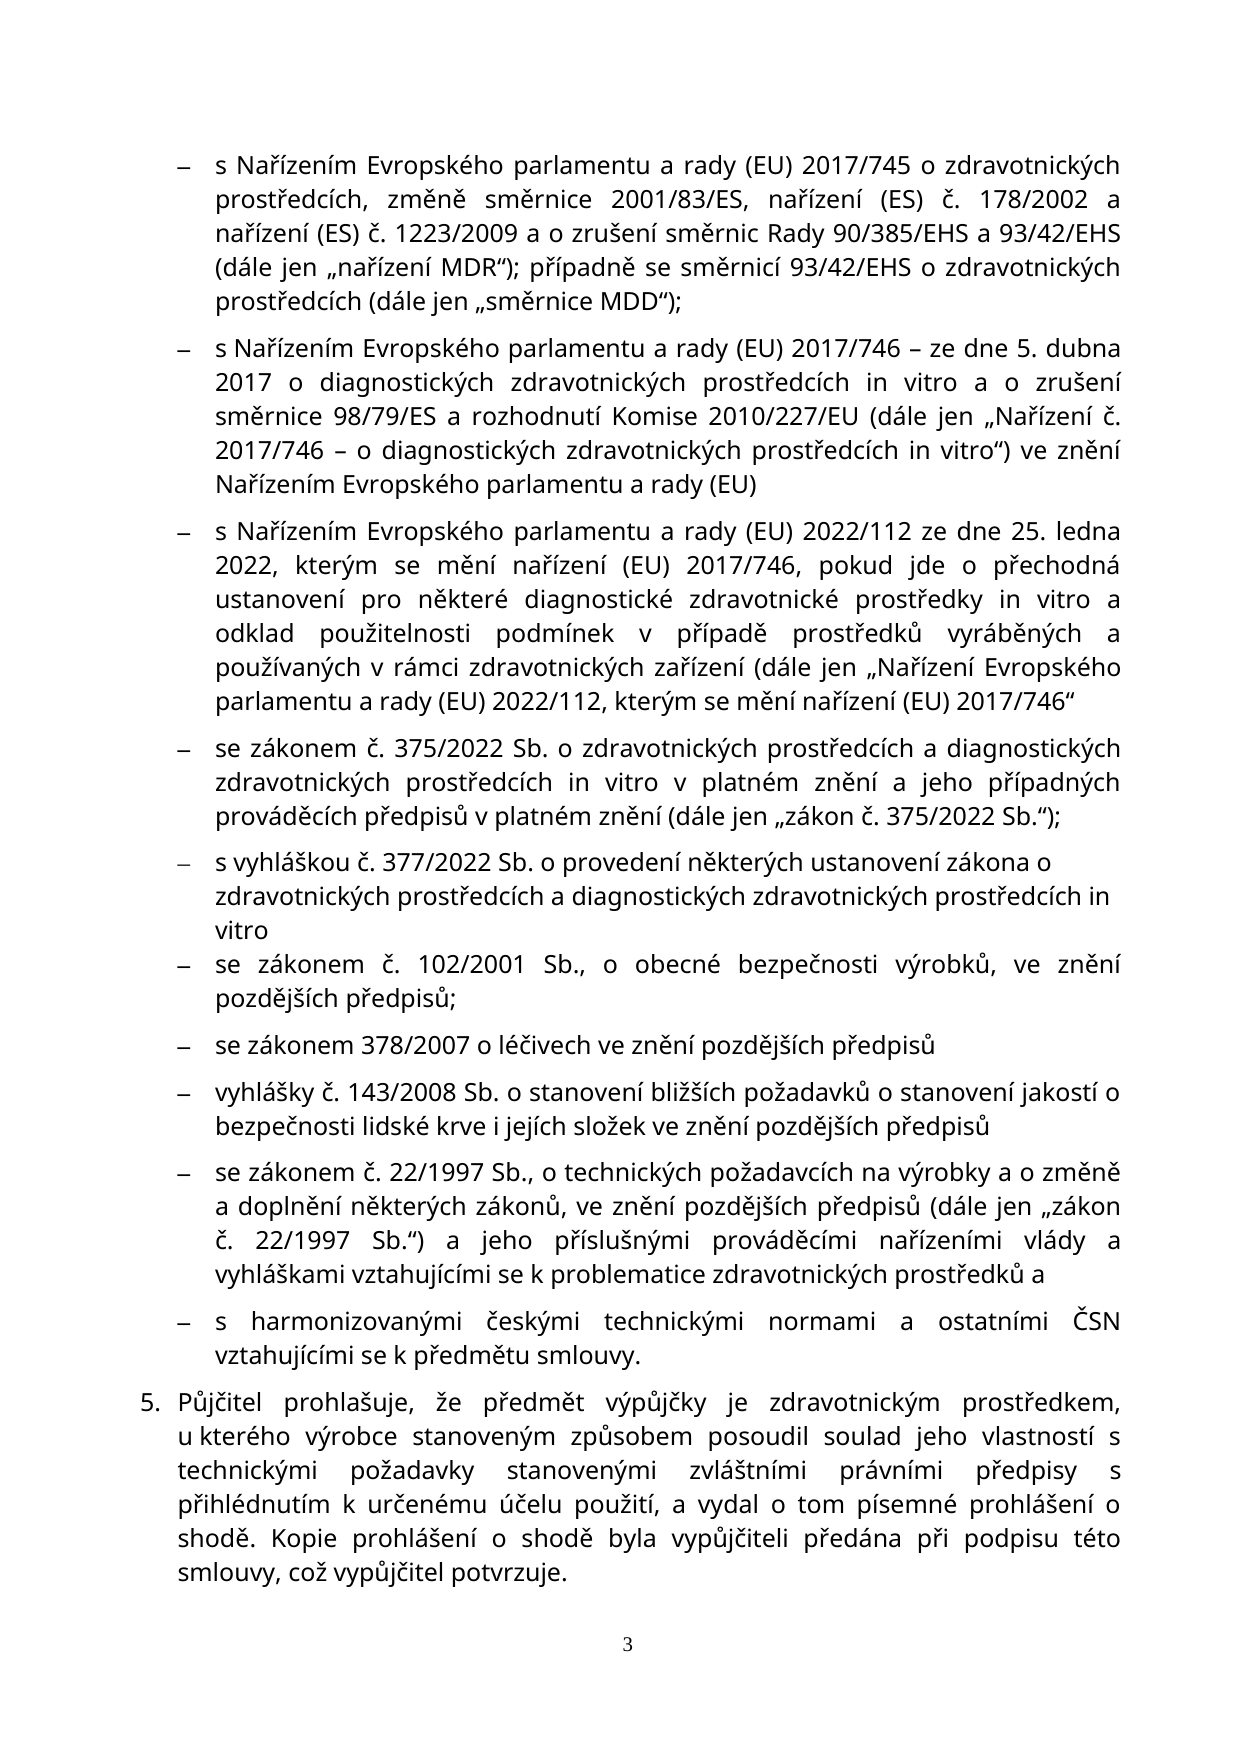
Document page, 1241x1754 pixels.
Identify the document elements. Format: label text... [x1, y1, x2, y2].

list vyhlášky č. 143/2008 Sb. o stanovení bližších požadavků o stanovení jakostí o bezpečnosti lidské krve i jejích složek ve znění pozdějších předpisů [177, 1074, 1122, 1142]
list se zákonem č. 22/1997 Sb., o technických požadavcích na výrobky a o změně a doplnění některých zákonů, ve znění pozdějších předpisů (dále jen „zákon č. 22/1997 Sb.“) a jeho příslušnými prováděcími nařízeními vlády a vyhláškami vztahujícími se k problematice zdravotnických prostředků a [177, 1155, 1122, 1291]
list se zákonem č. 102/2001 Sb., o obecné bezpečnosti výrobků, ve znění pozdějších předpisů; [177, 947, 1122, 1015]
list s Nařízením Evropského parlamentu a rady (EU) 2022/112 ze dne 25. ledna 2022, kterým se mění nařízení (EU) 2017/746, pokud jde o přechodná ustanovení pro některé diagnostické zdravotnické prostředky in vitro a odklad použitelnosti podmínek v případě prostředků vyráběných a používaných v rámci zdravotnických zařízení (dále jen „Nařízení Evropského parlamentu a rady (EU) 2022/112, kterým se mění nařízení (EU) 2017/746“ [177, 513, 1122, 718]
list s vyhláškou č. 377/2022 Sb. o provedení některých ustanovení zákona o zdravotnických prostředcích a diagnostických zdravotnických prostředcích in vitro [177, 845, 1122, 947]
list Půjčitel prohlašuje, že předmět výpůjčky je zdravotnickým prostředkem, u kterého výrobce stanoveným způsobem posoudil soulad jeho vlastností s technickými požadavky stanovenými zvláštními právními předpisy s přihlédnutím k určenému účelu použití, a vydal o tom písemné prohlášení o shodě. Kopie prohlášení o shodě byla vypůjčiteli předána při podpisu této smlouvy, což vypůjčitel potvrzuje. [140, 1384, 1122, 1589]
list se zákonem č. 375/2022 Sb. o zdravotnických prostředcích a diagnostických zdravotnických prostředcích in vitro v platném znění a jeho případných prováděcích předpisů v platném znění (dále jen „zákon č. 375/2022 Sb.“); [177, 730, 1122, 832]
list s harmonizovanými českými technickými normami a ostatními ČSN vztahujícími se k předmětu smlouvy. [177, 1304, 1122, 1372]
list s Nařízením Evropského parlamentu a rady (EU) 2017/745 o zdravotnických prostředcích, změně směrnice 2001/83/ES, nařízení (ES) č. 178/2002 a nařízení (ES) č. 1223/2009 a o zrušení směrnic Rady 90/385/EHS a 93/42/EHS (dále jen „nařízení MDR“); případně se směrnicí 93/42/EHS o zdravotnických prostředcích (dále jen „směrnice MDD“); [177, 148, 1122, 318]
list s Nařízením Evropského parlamentu a rady (EU) 2017/746 – ze dne 5. dubna 2017 o diagnostických zdravotnických prostředcích in vitro a o zrušení směrnice 98/79/ES a rozhodnutí Komise 2010/227/EU (dále jen „Nařízení č. 2017/746 – o diagnostických zdravotnických prostředcích in vitro“) ve znění Nařízením Evropského parlamentu a rady (EU) [177, 331, 1122, 501]
list se zákonem 378/2007 o léčivech ve znění pozdějších předpisů [177, 1028, 1122, 1062]
